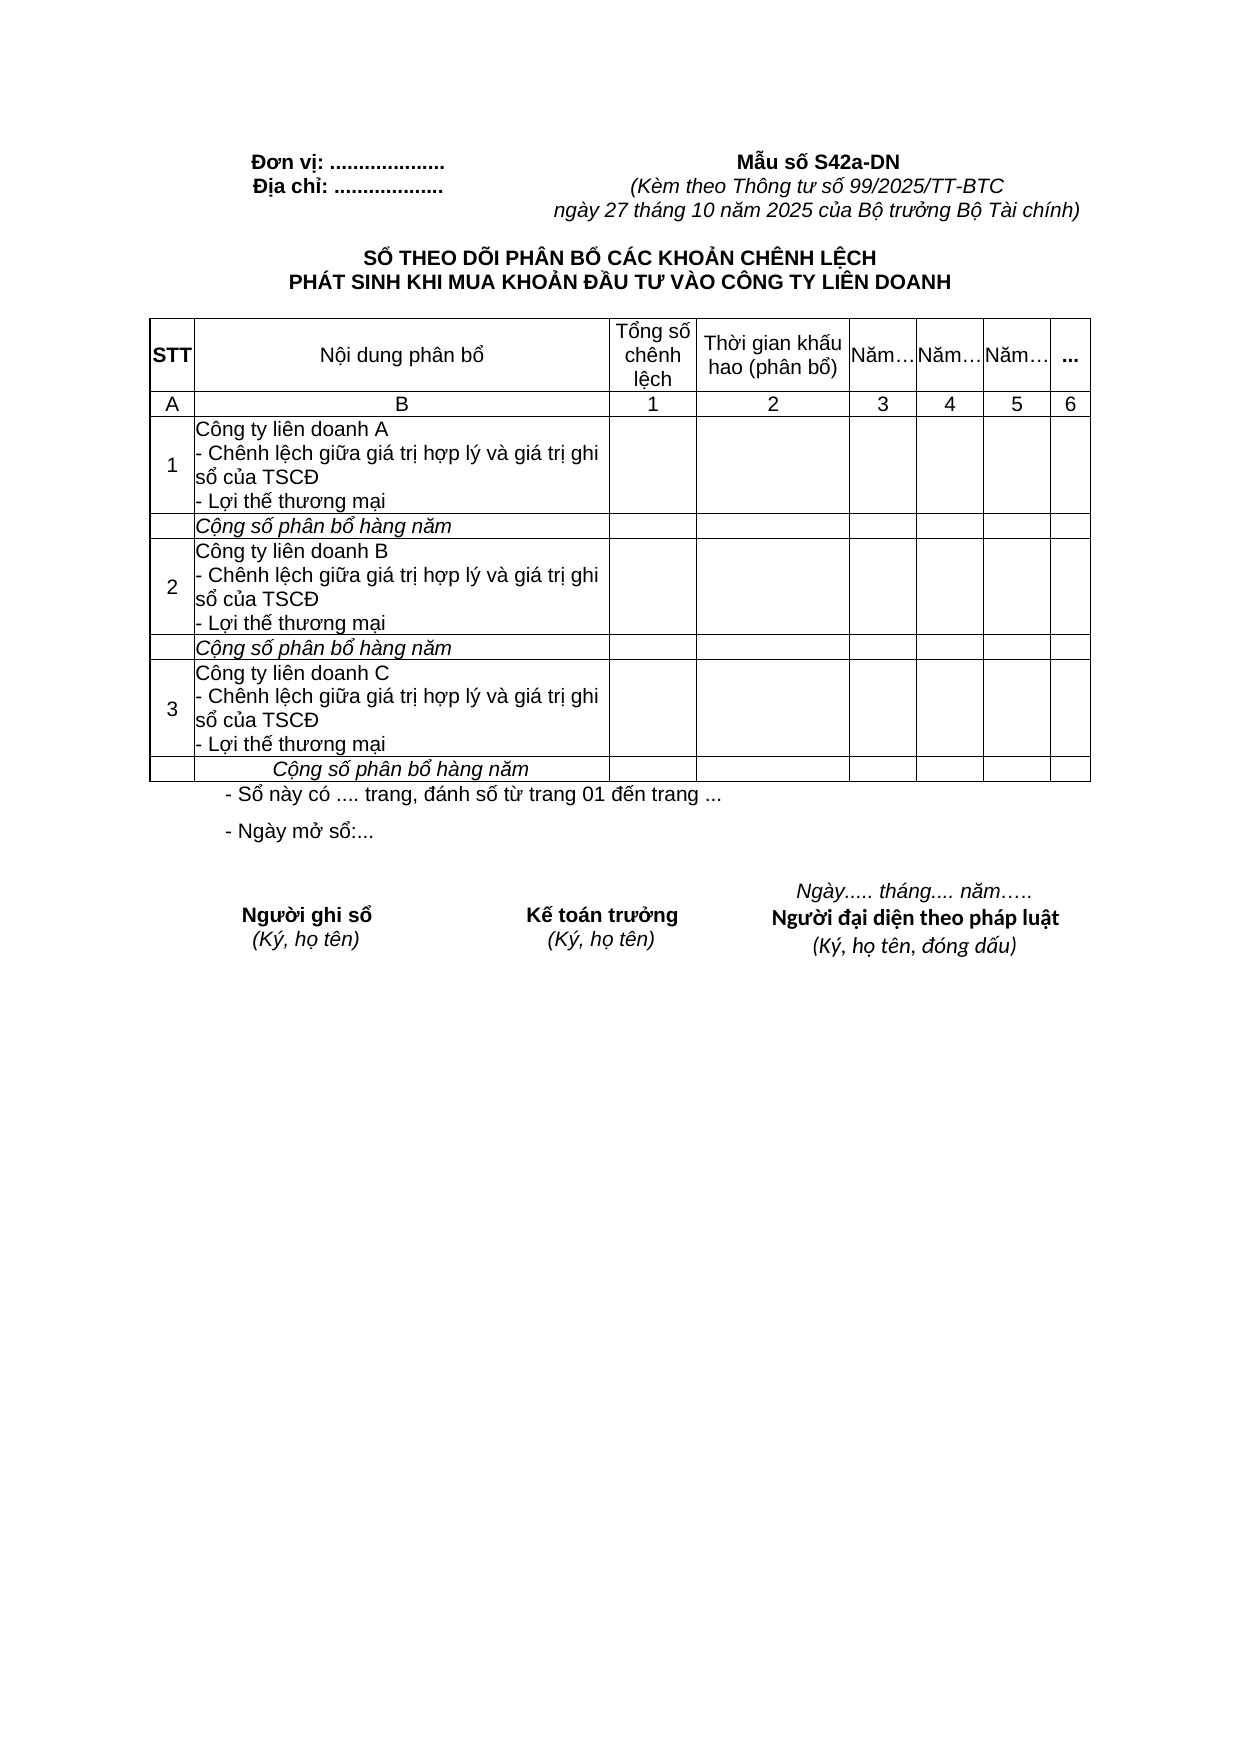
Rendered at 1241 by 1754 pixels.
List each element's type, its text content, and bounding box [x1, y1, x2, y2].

table_cell [850, 417, 916, 512]
table_cell [850, 757, 916, 781]
table_cell [610, 757, 696, 781]
table_cell 2 [697, 392, 849, 416]
table_cell [1051, 635, 1090, 659]
table_cell 2 [151, 539, 194, 634]
table_cell [151, 757, 194, 781]
table_cell [610, 539, 696, 634]
table_cell [984, 539, 1050, 634]
table_header Nội dung phân bổ [195, 319, 609, 391]
table_cell [984, 514, 1050, 537]
table_header Mẫu số S42a-DN (Kèm theo Thông tư số 99/2025/TT-BTC ngày 27 tháng 10 năm 2025 của Bộ trưởng Bộ Tài chính) [546, 150, 1090, 222]
table_header Năm… [984, 319, 1050, 391]
table_cell [1051, 417, 1090, 512]
table_cell Công ty liên doanh A - Chênh lệch giữa giá trị hợp lý và giá trị ghi sổ của TSCĐ - Lợi thế thương mại [195, 417, 609, 512]
table_cell [984, 757, 1050, 781]
table_header Năm… [850, 319, 916, 391]
table_header Kế toán trưởng (Ký, họ tên) [464, 879, 741, 959]
table_cell [850, 514, 916, 537]
table_cell [917, 417, 983, 512]
text - Sổ này có .... trang, đánh số từ trang 01 đến trang ... [150, 782, 1090, 806]
table_cell Cộng số phân bổ hàng năm [195, 757, 609, 781]
table_cell [1051, 660, 1090, 756]
table_cell [610, 417, 696, 512]
table_header Thời gian khấu hao (phân bổ) [697, 319, 849, 391]
table_cell [917, 635, 983, 659]
table_cell [697, 514, 849, 537]
table_cell [697, 635, 849, 659]
table_cell 3 [151, 660, 194, 756]
table_cell B [195, 392, 609, 416]
table_cell Cộng số phân bổ hàng năm [195, 635, 609, 659]
table_cell Công ty liên doanh C - Chênh lệch giữa giá trị hợp lý và giá trị ghi sổ của TSCĐ - Lợi thế thương mại [195, 660, 609, 756]
table_header Người ghi sổ (Ký, họ tên) [150, 879, 463, 959]
table_cell [850, 635, 916, 659]
table_cell [917, 514, 983, 537]
table_cell 1 [151, 417, 194, 512]
table_cell [984, 635, 1050, 659]
table_cell [697, 660, 849, 756]
table_cell 4 [917, 392, 983, 416]
table_header ... [1051, 319, 1090, 391]
text - Ngày mở sổ:... [150, 819, 1090, 843]
table_cell A [151, 392, 194, 416]
table_cell [151, 514, 194, 537]
table_cell [610, 514, 696, 537]
table_cell 1 [610, 392, 696, 416]
table_header Đơn vị: .................... Địa chỉ: ................... [150, 150, 546, 222]
table_cell [697, 757, 849, 781]
table_cell Công ty liên doanh B - Chênh lệch giữa giá trị hợp lý và giá trị ghi sổ của TSCĐ - Lợi thế thương mại [195, 539, 609, 634]
table_header Năm… [917, 319, 983, 391]
table_cell [1051, 514, 1090, 537]
table_cell [1051, 757, 1090, 781]
table_cell [697, 539, 849, 634]
table_cell 3 [850, 392, 916, 416]
table_cell [917, 539, 983, 634]
table_cell [917, 757, 983, 781]
table_cell 6 [1051, 392, 1090, 416]
table_cell [917, 660, 983, 756]
table_header STT [151, 319, 194, 391]
table_header Ngày..... tháng.... năm….. Người đại diện theo pháp luật (Ký, họ tên, đóng dấu) [741, 879, 1090, 959]
table_cell 5 [984, 392, 1050, 416]
table_cell [610, 660, 696, 756]
text SỔ THEO DÕI PHÂN BỔ CÁC KHOẢN CHÊNH LỆCH PHÁT SINH KHI MUA KHOẢN ĐẦU TƯ VÀO CÔNG TY LIÊN DOANH [150, 246, 1090, 294]
table_cell [610, 635, 696, 659]
table_cell [984, 417, 1050, 512]
table_cell [984, 660, 1050, 756]
table_cell [1051, 539, 1090, 634]
table_cell [850, 539, 916, 634]
table_cell [850, 660, 916, 756]
table_header Tổng số chênh lệch [610, 319, 696, 391]
table_cell [151, 635, 194, 659]
table_cell [697, 417, 849, 512]
table_cell Cộng số phân bổ hàng năm [195, 514, 609, 537]
